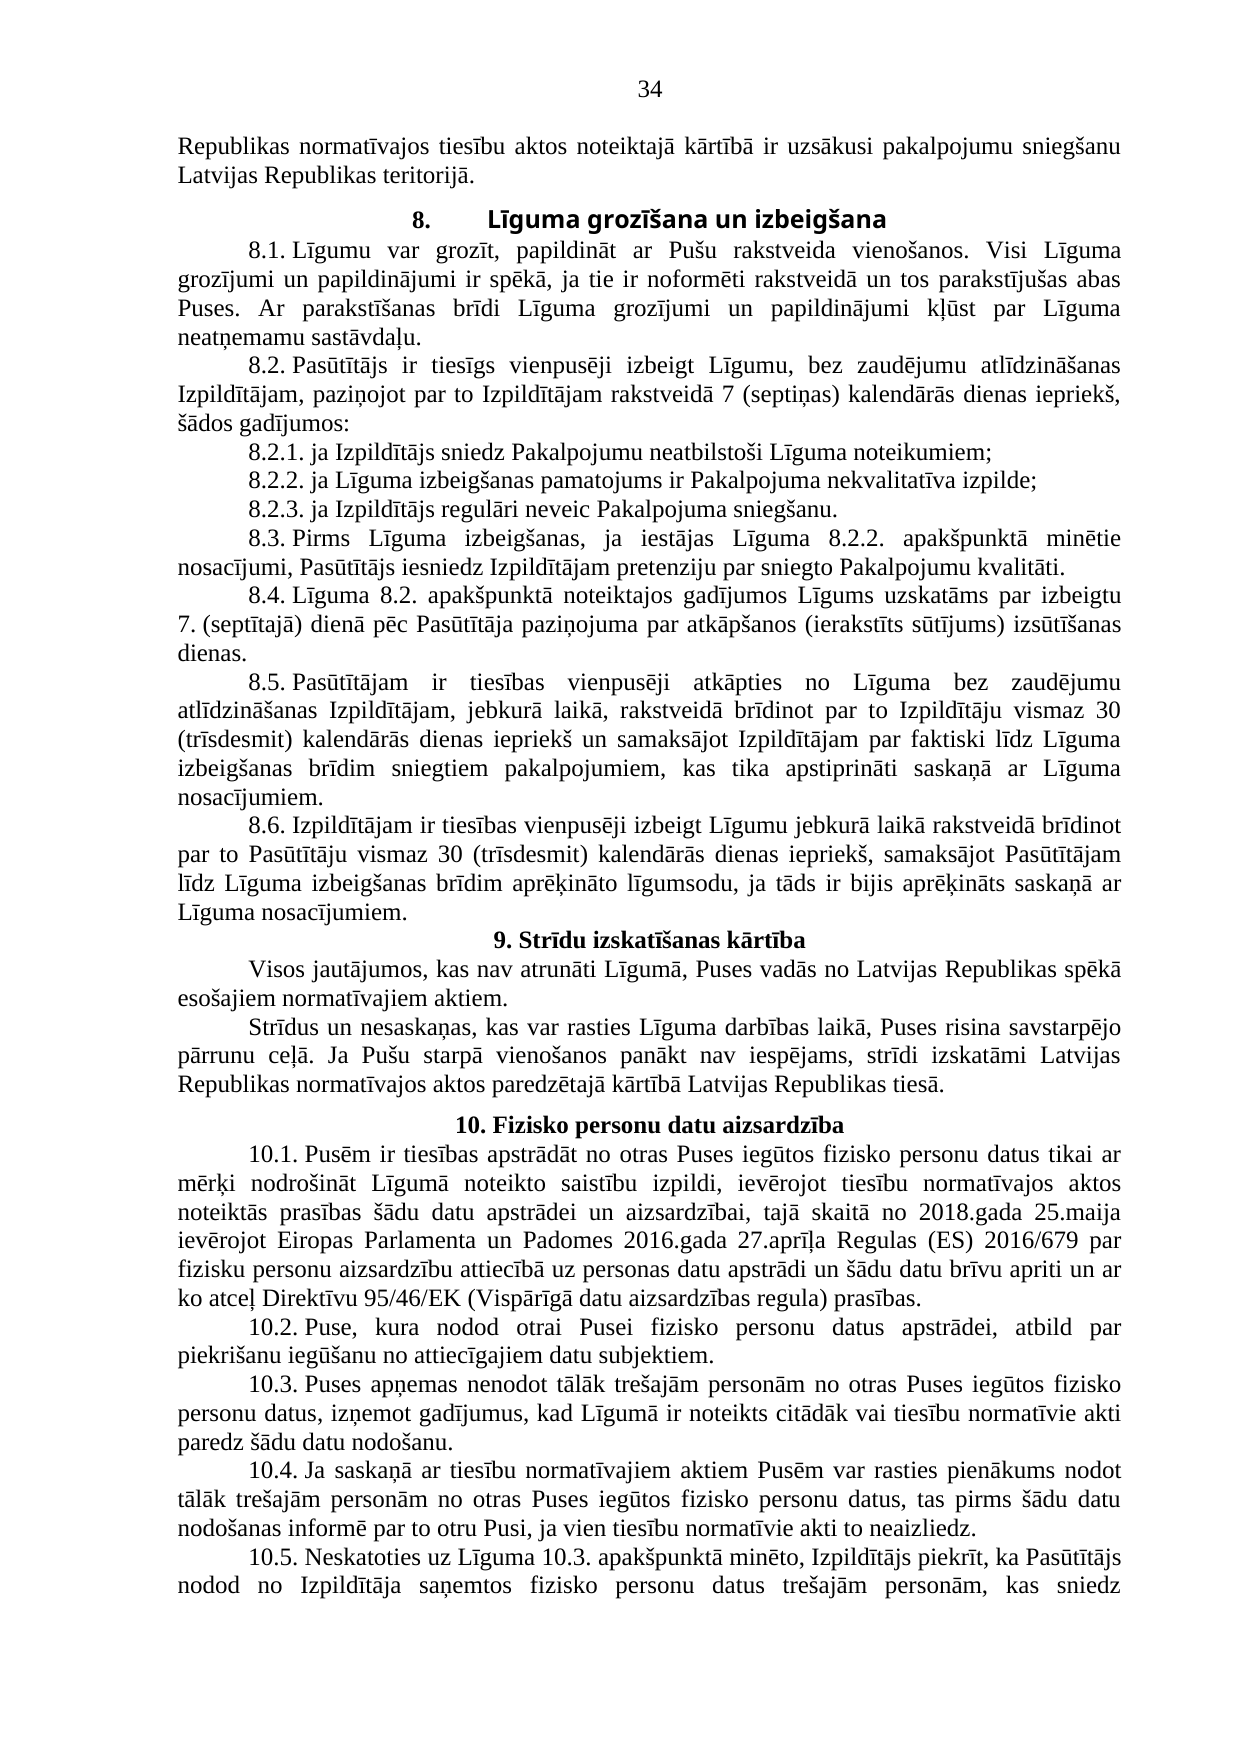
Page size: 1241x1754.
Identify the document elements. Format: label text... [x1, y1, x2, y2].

list Puses apņemas nenodot tālāk trešajām personām no otras Puses iegūtos fizisko personu datus, izņemot gadījumus, kad Līgumā ir noteikts citādāk vai tiesību normatīvie akti paredz šādu datu nodošanu. [177, 1369, 1122, 1455]
list Izpildītājam ir tiesības vienpusēji izbeigt Līgumu jebkurā laikā rakstveidā brīdinot par to Pasūtītāju vismaz 30 (trīsdesmit) kalendārās dienas iepriekš, samaksājot Pasūtītājam līdz Līguma izbeigšanas brīdim aprēķināto līgumsodu, ja tāds ir bijis aprēķināts saskaņā ar Līguma nosacījumiem. [177, 810, 1122, 925]
list Pasūtītājs ir tiesīgs vienpusēji izbeigt Līgumu, bez zaudējumu atlīdzināšanas Izpildītājam, paziņojot par to Izpildītājam rakstveidā 7 (septiņas) kalendārās dienas iepriekš, šādos gadījumos: [177, 350, 1122, 437]
text Visos jautājumos, kas nav atrunāti Līgumā, Puses vadās no Latvijas Republikas spēkā esošajiem normatīvajiem aktiem. [177, 954, 1122, 1012]
list ja Līguma izbeigšanas pamatojums ir Pakalpojuma nekvalitatīva izpilde; [177, 465, 1122, 494]
list ja Izpildītājs sniedz Pakalpojumu neatbilstoši Līguma noteikumiem; [177, 437, 1122, 465]
text Strīdus un nesaskaņas, kas var rasties Līguma darbības laikā, Puses risina savstarpējo pārrunu ceļā. Ja Pušu starpā vienošanos panākt nav iespējams, strīdi izskatāmi Latvijas Republikas normatīvajos aktos paredzētajā kārtībā Latvijas Republikas tiesā. [177, 1012, 1122, 1098]
list Līguma 8.2. apakšpunktā noteiktajos gadījumos uzskatāms par izbeigtu 7. (septītajā) dienā pēc Pasūtītāja paziņojuma par atkāpšanos (ierakstīts sūtījums) izsūtīšanas dienas. [177, 580, 1122, 667]
list Pasūtītājam ir tiesības vienpusēji atkāpties no Līguma bez zaudējumu atlīdzināšanas Izpildītājam, jebkurā laikā, rakstveidā brīdinot par to Izpildītāju vismaz 30 (trīsdesmit) kalendārās dienas iepriekš un samaksājot Izpildītājam par faktiski līdz Līguma izbeigšanas brīdim sniegtiem pakalpojumiem, kas tika apstiprināti saskaņā ar Līguma nosacījumiem. [177, 667, 1122, 810]
list Līgumu var grozīt, papildināt ar Pušu rakstveida vienošanos. Visi Līguma grozījumi un papildinājumi ir spēkā, ja tie ir noformēti rakstveidā un tos parakstījušas abas Puses. Ar parakstīšanas brīdi Līguma grozījumi un papildinājumi kļūst par Līguma neatņemamu sastāvdaļu. [177, 235, 1122, 350]
list Pirms Līguma izbeigšanas, ja iestājas Līguma 8.2.2. apakšpunktā minētie nosacījumi, Pasūtītājs iesniedz Izpildītājam pretenziju par sniegto Pakalpojumu kvalitāti. [177, 523, 1122, 580]
list Fizisko personu datu aizsardzība [177, 1110, 1122, 1139]
list Puse, kura nodod otrai Pusei fizisko personu datus apstrādei, atbild par piekrišanu iegūšanu no attiecīgajiem datu subjektiem. [177, 1312, 1122, 1369]
list Līguma grozīšana un izbeigšana [177, 201, 1122, 235]
list Pusēm ir tiesības apstrādāt no otras Puses iegūtos fizisko personu datus tikai ar mērķi nodrošināt Līgumā noteikto saistību izpildi, ievērojot tiesību normatīvajos aktos noteiktās prasības šādu datu apstrādei un aizsardzībai, tajā skaitā no 2018.gada 25.maija ievērojot Eiropas Parlamenta un Padomes 2016.gada 27.aprīļa Regulas (ES) 2016/679 par fizisku personu aizsardzību attiecībā uz personas datu apstrādi un šādu datu brīvu apriti un ar ko atceļ Direktīvu 95/46/EK (Vispārīgā datu aizsardzības regula) prasības. [177, 1139, 1122, 1312]
list Ja saskaņā ar tiesību normatīvajiem aktiem Pusēm var rasties pienākums nodot tālāk trešajām personām no otras Puses iegūtos fizisko personu datus, tas pirms šādu datu nodošanas informē par to otru Pusi, ja vien tiesību normatīvie akti to neaizliedz. [177, 1455, 1122, 1542]
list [177, 1542, 1122, 1599]
list Strīdu izskatīšanas kārtība [177, 925, 1122, 954]
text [177, 131, 1122, 189]
list ja Izpildītājs regulāri neveic Pakalpojuma sniegšanu. [177, 494, 1122, 523]
